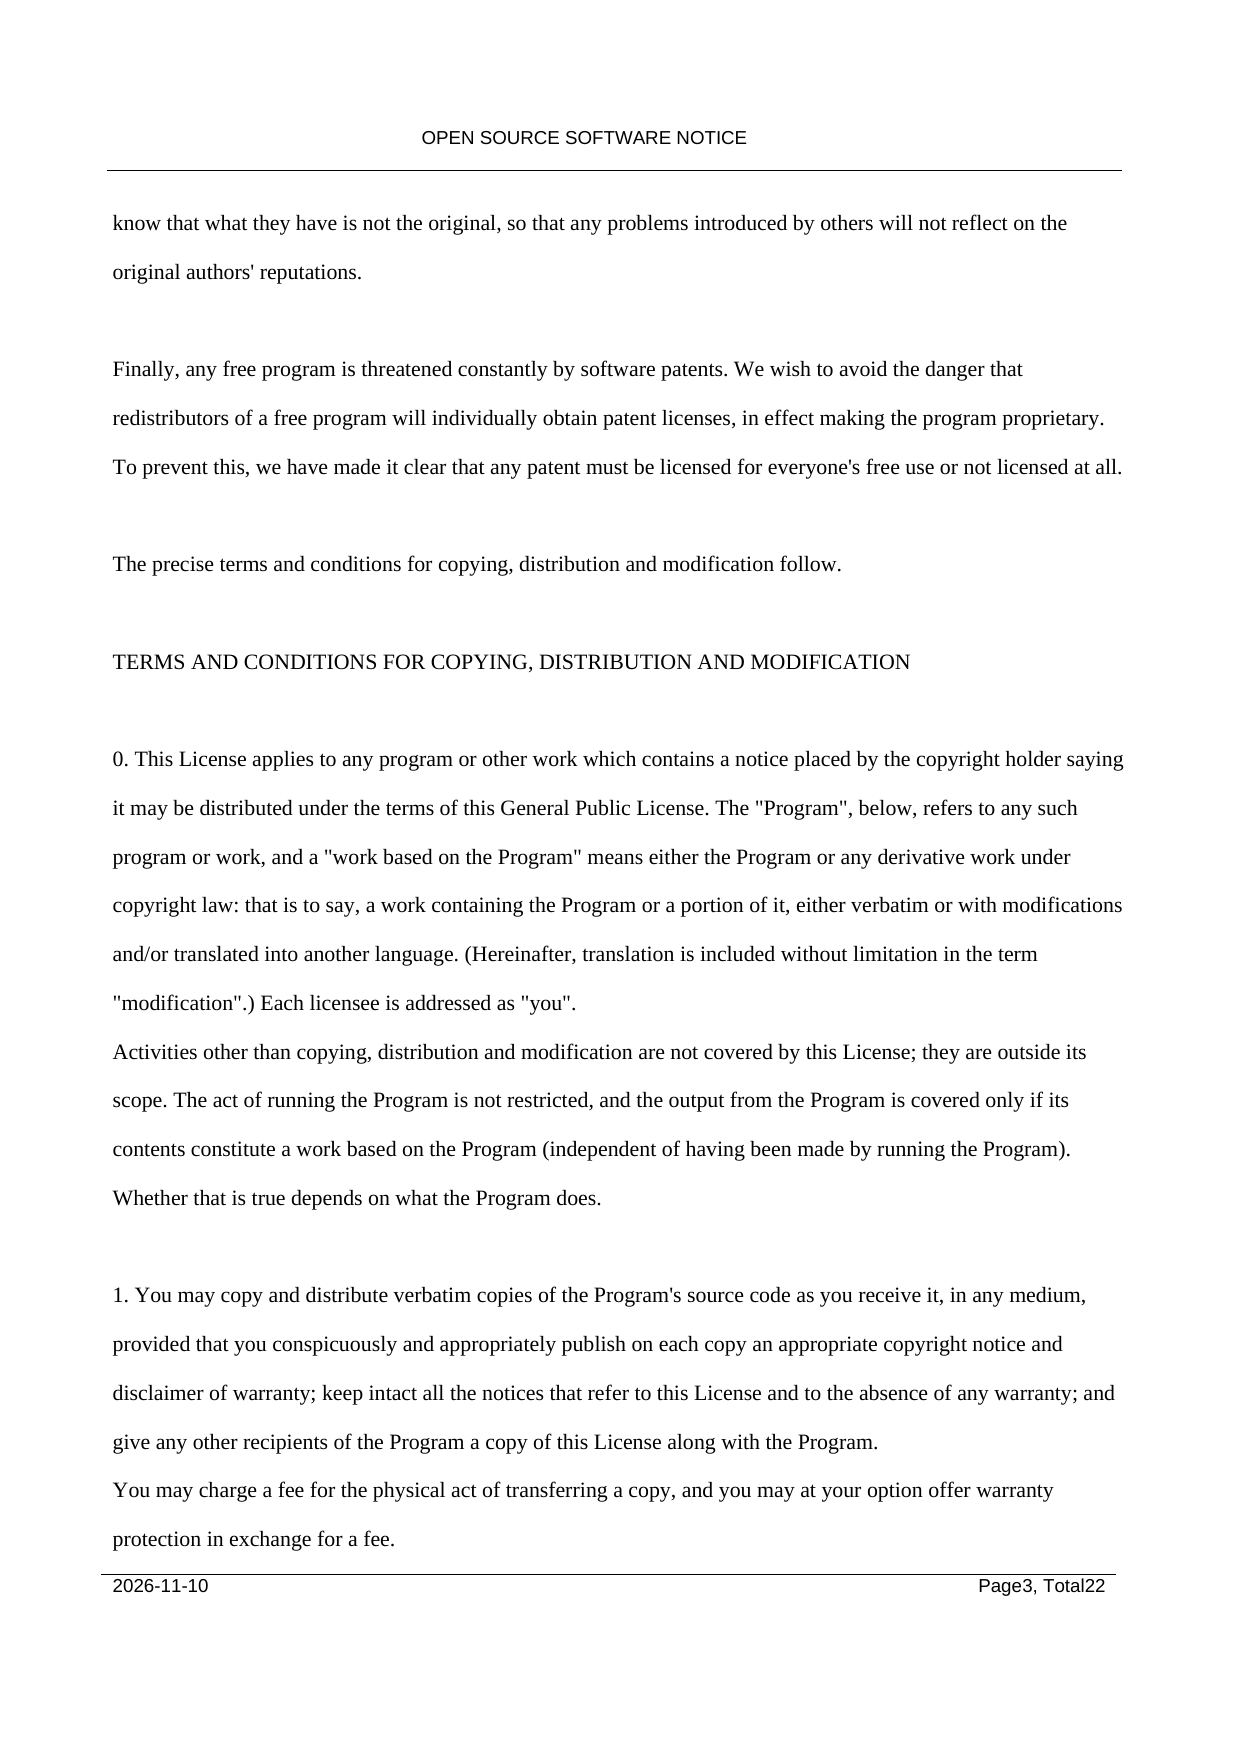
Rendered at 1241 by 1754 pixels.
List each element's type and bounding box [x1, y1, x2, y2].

text [112, 206, 1128, 1555]
